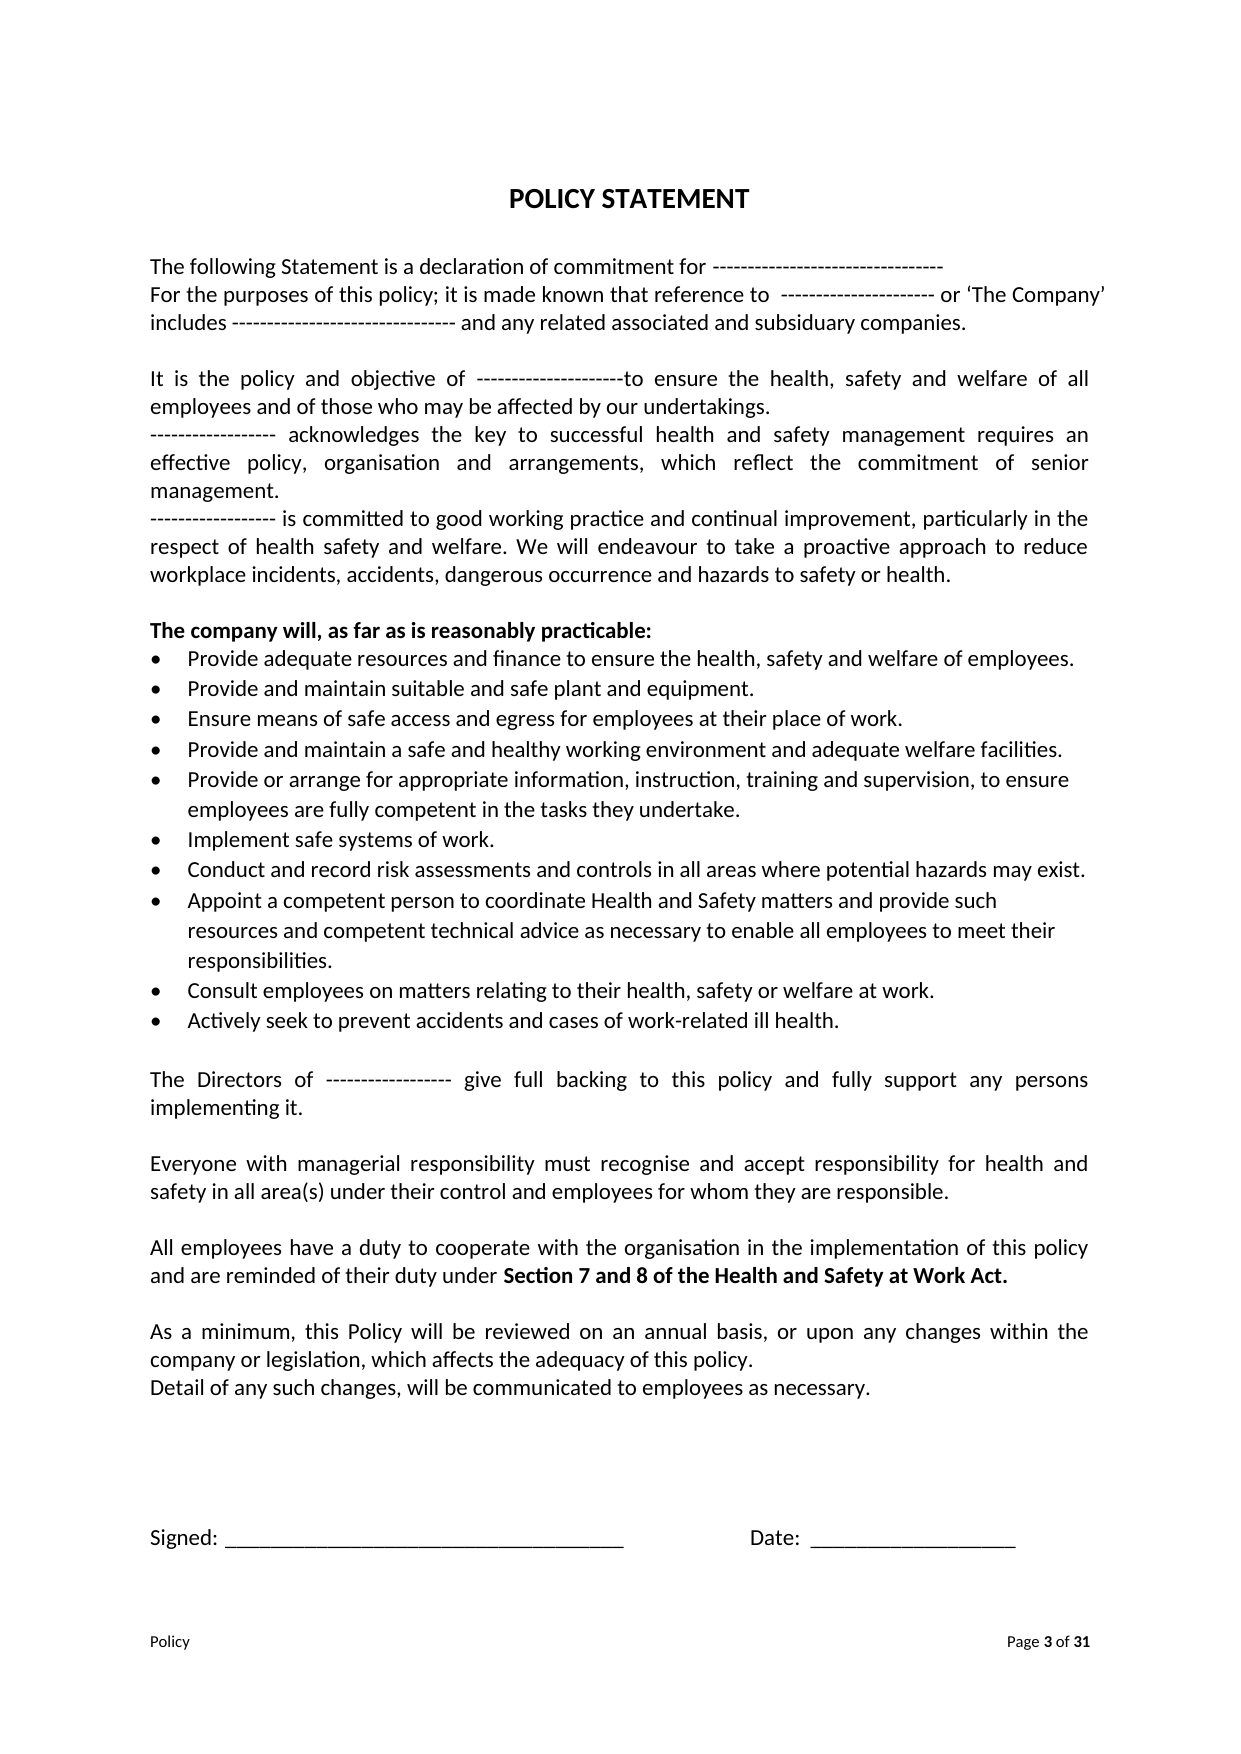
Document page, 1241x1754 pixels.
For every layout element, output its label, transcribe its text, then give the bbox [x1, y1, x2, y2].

list Provide and maintain suitable and safe plant and equipment. [150, 674, 1090, 702]
list Provide and maintain a safe and healthy working environment and adequate welfare facilities. [150, 735, 1090, 763]
text Everyone with managerial responsibility must recognise and accept responsibility for health and safety in all area(s) under their control and employees for whom they are responsible. [150, 1149, 1090, 1205]
text It is the policy and objective of ---------------------to ensure the health, safety and welfare of all employees and of those who may be affected by our undertakings. [150, 364, 1090, 420]
text ------------------ is committed to good working practice and continual improvement, particularly in the respect of health safety and welfare. We will endeavour to take a proactive approach to reduce workplace incidents, accidents, dangerous occurrence and hazards to safety or health. [150, 504, 1090, 588]
text ------------------ acknowledges the key to successful health and safety management requires an effective policy, organisation and arrangements, which reflect the commitment of senior management. [150, 420, 1090, 504]
text The following Statement is a declaration of commitment for --------------------------------- [150, 252, 1108, 280]
list Appoint a competent person to coordinate Health and Safety matters and provide such resources and competent technical advice as necessary to enable all employees to meet their responsibilities. [150, 886, 1090, 974]
text The Directors of ------------------ give full backing to this policy and fully support any persons implementing it. [150, 1065, 1090, 1121]
text POLICY STATEMENT [150, 181, 1108, 216]
text The company will, as far as is reasonably practicable: [150, 616, 1090, 644]
list Actively seek to prevent accidents and cases of work-related ill health. [150, 1007, 1090, 1034]
text As a minimum, this Policy will be reviewed on an annual basis, or upon any changes within the company or legislation, which affects the adequacy of this policy. [150, 1317, 1090, 1373]
list Conduct and record risk assessments and controls in all areas where potential hazards may exist. [150, 856, 1090, 883]
list Implement safe systems of work. [150, 825, 1090, 853]
text For the purposes of this policy; it is made known that reference to ---------------------- or ‘The Company’ includes -------------------------------- and any related associated and subsiduary companies. [150, 280, 1108, 336]
text All employees have a duty to cooperate with the organisation in the implementation of this policy and are reminded of their duty under Section 7 and 8 of the Health and Safety at Work Act. [150, 1233, 1090, 1289]
text Signed: ___________________________________ Date: __________________ [150, 1523, 1090, 1551]
list Provide adequate resources and finance to ensure the health, safety and welfare of employees. [150, 644, 1090, 672]
text Detail of any such changes, will be communicated to employees as necessary. [150, 1373, 1090, 1401]
list Consult employees on matters relating to their health, safety or welfare at work. [150, 976, 1090, 1004]
list Provide or arrange for appropriate information, instruction, training and supervision, to ensure employees are fully competent in the tasks they undertake. [150, 765, 1090, 823]
list Ensure means of safe access and egress for employees at their place of work. [150, 704, 1090, 732]
